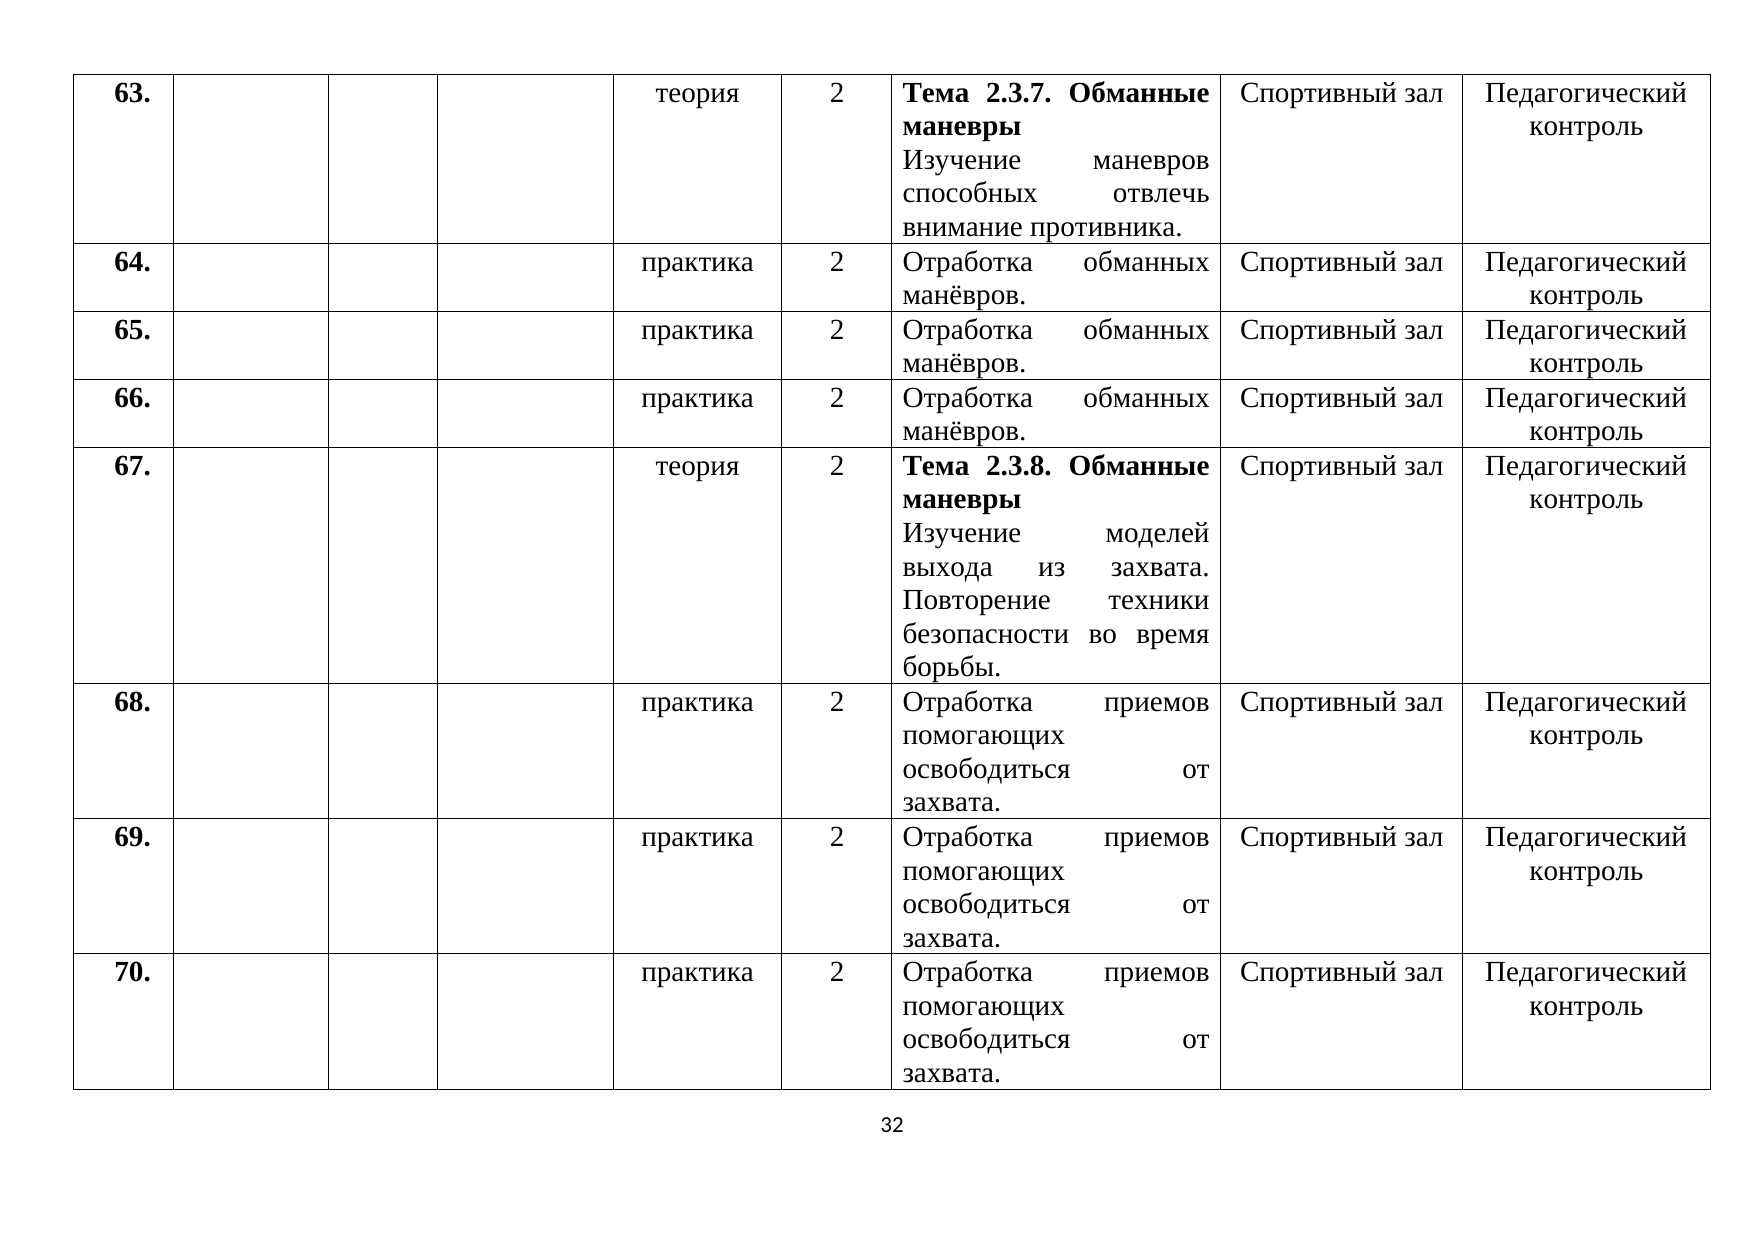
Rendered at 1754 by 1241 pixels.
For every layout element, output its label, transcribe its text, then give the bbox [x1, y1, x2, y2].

table_cell [329, 819, 437, 953]
table_cell 2 [782, 684, 891, 818]
table_cell практика [614, 684, 781, 818]
table_cell практика [614, 380, 781, 447]
table_cell [174, 954, 328, 1088]
table_cell Педагогический контроль [1463, 819, 1710, 953]
table_cell [174, 244, 328, 311]
table_cell [329, 380, 437, 447]
table_cell Спортивный зал [1221, 684, 1462, 818]
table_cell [892, 954, 1220, 1088]
table_cell [438, 819, 613, 953]
table_cell [329, 312, 437, 379]
table_cell теория [614, 75, 781, 243]
table_cell Отработка обманных манёвров. [892, 312, 1220, 379]
table_cell Педагогический контроль [1463, 312, 1710, 379]
table_cell 2 [782, 954, 891, 1088]
table_cell теория [614, 448, 781, 683]
table_cell практика [614, 312, 781, 379]
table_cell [1463, 954, 1710, 1088]
table_cell Педагогический контроль [1463, 244, 1710, 311]
table_cell [438, 954, 613, 1088]
table_cell [74, 380, 173, 447]
table_cell [174, 380, 328, 447]
table_cell 2 [782, 380, 891, 447]
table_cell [892, 819, 1220, 953]
table_cell Тема 2.3.8. Обманные маневры Изучение моделей выхода из захвата. Повторение техники безопасности во время борьбы. [892, 448, 1220, 683]
table_cell Отработка обманных манёвров. [892, 244, 1220, 311]
table_cell 2 [782, 448, 891, 683]
table_cell практика [614, 819, 781, 953]
table_cell [74, 819, 173, 953]
table_cell [74, 954, 173, 1088]
table_cell Отработка приемов помогающих освободиться от захвата. [892, 684, 1220, 818]
table_cell [438, 380, 613, 447]
table_cell практика [614, 244, 781, 311]
table_cell Спортивный зал [1221, 954, 1462, 1088]
table_cell Педагогический контроль [1463, 380, 1710, 447]
table_cell [438, 448, 613, 683]
table_cell Педагогический контроль [1463, 448, 1710, 683]
table_cell [174, 75, 328, 243]
table_cell [438, 75, 613, 243]
table_cell [74, 75, 173, 243]
table_cell [438, 244, 613, 311]
table_cell [329, 244, 437, 311]
table_cell Спортивный зал [1221, 75, 1462, 243]
table_cell [174, 448, 328, 683]
table_cell Спортивный зал [1221, 312, 1462, 379]
table_cell [74, 684, 173, 818]
table_cell [174, 819, 328, 953]
table_cell 2 [782, 312, 891, 379]
table_cell [438, 312, 613, 379]
table_cell [329, 448, 437, 683]
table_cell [1463, 75, 1710, 243]
table_cell Спортивный зал [1221, 819, 1462, 953]
table_cell [174, 684, 328, 818]
table_cell [329, 75, 437, 243]
table_cell [74, 312, 173, 379]
table_cell Педагогический контроль [1463, 684, 1710, 818]
table_cell Спортивный зал [1221, 244, 1462, 311]
table_cell практика [614, 954, 781, 1088]
table_cell [438, 684, 613, 818]
table_cell 2 [782, 244, 891, 311]
table_cell 2 [782, 819, 891, 953]
table_cell [74, 448, 173, 683]
table_cell Тема 2.3.7. Обманные маневры Изучение маневров способных отвлечь внимание противника. [892, 75, 1220, 243]
table_cell Отработка обманных манёвров. [892, 380, 1220, 447]
table_cell [74, 244, 173, 311]
table_cell [174, 312, 328, 379]
table_cell 2 [782, 75, 891, 243]
table_cell [329, 684, 437, 818]
table_cell Спортивный зал [1221, 448, 1462, 683]
table_cell [329, 954, 437, 1088]
table_cell Спортивный зал [1221, 380, 1462, 447]
